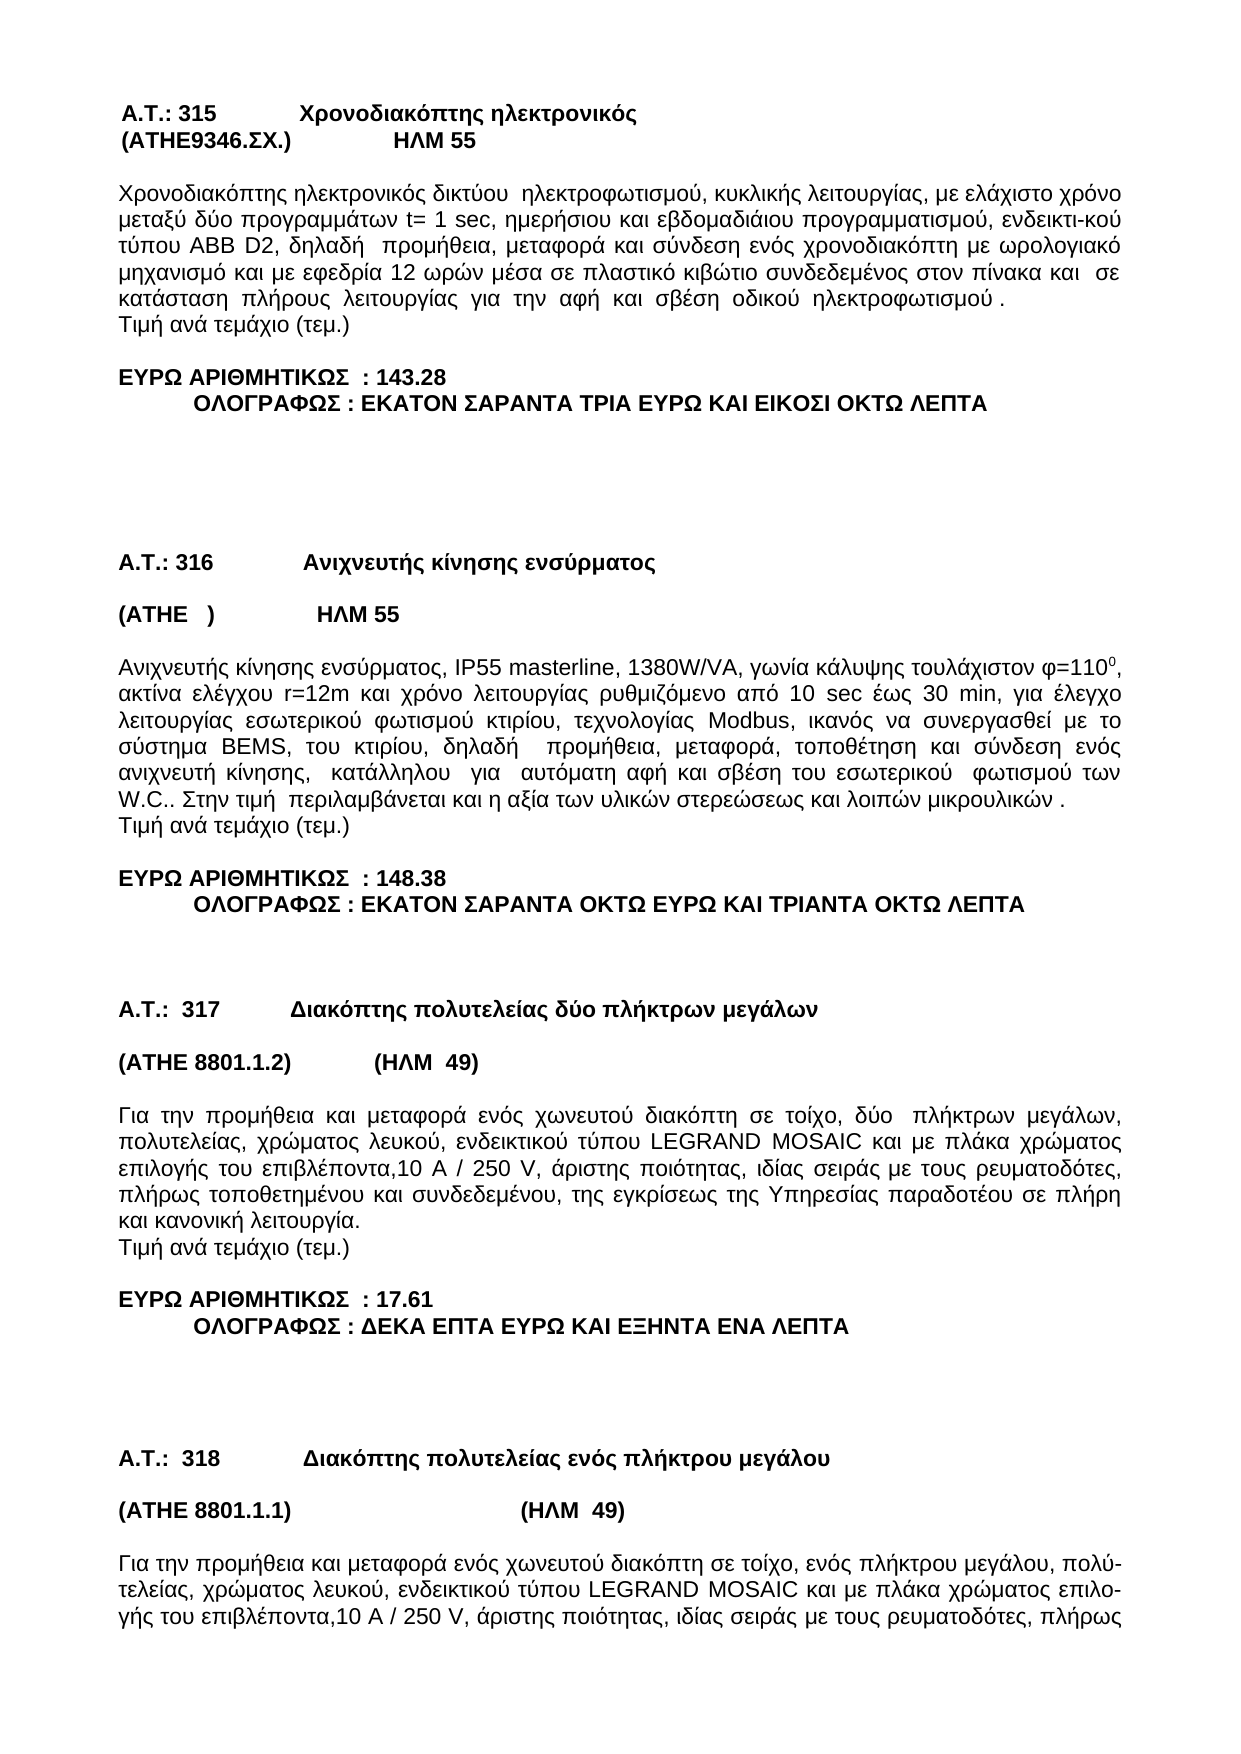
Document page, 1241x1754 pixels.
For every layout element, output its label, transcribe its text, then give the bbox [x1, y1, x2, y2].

text Α.Τ.: 315 Χρονοδιακόπτης ηλεκτρονικός [121, 100, 1122, 127]
text Για την προμήθεια και μεταφορά ενός χωνευτού διακόπτη σε τοίχο, δύο πλήκτρων μεγάλων, πολυτελείας, χρώματος λευκού, ενδεικτικού τύπου LEGRAND MOSAIC και με πλάκα χρώματος επιλογής του επιβλέποντα,10 Α / 250 V, άριστης ποιότητας, ιδίας σειράς με τους ρευματοδότες, πλήρως τοποθετημένου και συνδεδεμένου, της εγκρίσεως της Υπηρεσίας παραδοτέου σε πλήρη και κανονική λειτουργία. [118, 1102, 1122, 1234]
text Τιμή ανά τεμάχιο (τεμ.) [118, 1234, 1122, 1260]
text Ανιχνευτής κίνησης ενσύρματος, ΙΡ55 masterline, 1380W/VA, γωνία κάλυψης τουλάχιστον φ=1100, ακτίνα ελέγχου r=12m και χρόνο λειτουργίας ρυθμιζόμενο από 10 sec έως 30 min, για έλεγχο λειτουργίας εσωτερικού φωτισμού κτιρίου, τεχνολογίας Modbus, ικανός να συνεργασθεί με το σύστημα BEMS, του κτιρίου, δηλαδή προμήθεια, μεταφορά, τοποθέτηση και σύνδεση ενός ανιχνευτή κίνησης, κατάλληλου για αυτόματη αφή και σβέση του εσωτερικού φωτισμού των W.C.. Στην τιμή περιλαμβάνεται και η αξία των υλικών στερεώσεως και λοιπών μικρουλικών . [118, 654, 1122, 812]
text ΕΥΡΩ ΑΡΙΘΜΗΤΙΚΩΣ : 143.28 [118, 364, 1122, 390]
text Α.Τ.: 318 Διακόπτης πολυτελείας ενός πλήκτρου μεγάλου [118, 1444, 1122, 1471]
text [118, 1550, 1122, 1629]
text ΟΛΟΓΡΑΦΩΣ : ΔΕΚΑ ΕΠΤΑ ΕΥΡΩ ΚΑΙ ΕΞΗΝΤΑ ΕΝΑ ΛΕΠΤΑ [118, 1313, 1122, 1339]
text ΕΥΡΩ ΑΡΙΘΜΗΤΙΚΩΣ : 148.38 [118, 865, 1122, 891]
text (ΑΤΗΕ9346.ΣΧ.) ΗΛΜ 55 [121, 127, 1122, 153]
text Τιμή ανά τεμάχιο (τεμ.) [118, 311, 1122, 338]
text ΕΥΡΩ ΑΡΙΘΜΗΤΙΚΩΣ : 17.61 [118, 1286, 1122, 1313]
text (ΑΤΗΕ ) ΗΛΜ 55 [118, 601, 1122, 627]
text Χρονοδιακόπτης ηλεκτρονικός δικτύου ηλεκτροφωτισμού, κυκλικής λειτουργίας, με ελάχιστο χρόνο μεταξύ δύο προγραμμάτων t= 1 sec, ημερήσιου και εβδομαδιάιου προγραμματισμού, ενδεικτι-κού τύπου ΑΒΒ D2, δηλαδή προμήθεια, μεταφορά και σύνδεση ενός χρονοδιακόπτη με ωρολογιακό μηχανισμό και με εφεδρία 12 ωρών μέσα σε πλαστικό κιβώτιο συνδεδεμένος στον πίνακα και σε κατάσταση πλήρους λειτουργίας για την αφή και σβέση οδικού ηλεκτροφωτισμού . [118, 179, 1122, 311]
text Α.Τ.: 317 Διακόπτης πολυτελείας δύο πλήκτρων μεγάλων [118, 996, 1122, 1023]
text ΟΛΟΓΡΑΦΩΣ : ΕΚΑΤΟΝ ΣΑΡΑΝΤΑ ΟΚΤΩ ΕΥΡΩ ΚΑΙ ΤΡΙΑΝΤΑ ΟΚΤΩ ΛΕΠΤΑ [118, 891, 1122, 917]
text (ATHE 8801.1.2) (ΗΛΜ 49) [118, 1049, 1122, 1076]
text Τιμή ανά τεμάχιο (τεμ.) [118, 812, 1122, 838]
text (ATHE 8801.1.1) (ΗΛΜ 49) [118, 1497, 1122, 1523]
text Α.Τ.: 316 Ανιχνευτής κίνησης ενσύρματος [118, 548, 1122, 575]
text ΟΛΟΓΡΑΦΩΣ : ΕΚΑΤΟΝ ΣΑΡΑΝΤΑ ΤΡΙΑ ΕΥΡΩ ΚΑΙ ΕΙΚΟΣΙ ΟΚΤΩ ΛΕΠΤΑ [118, 390, 1122, 417]
